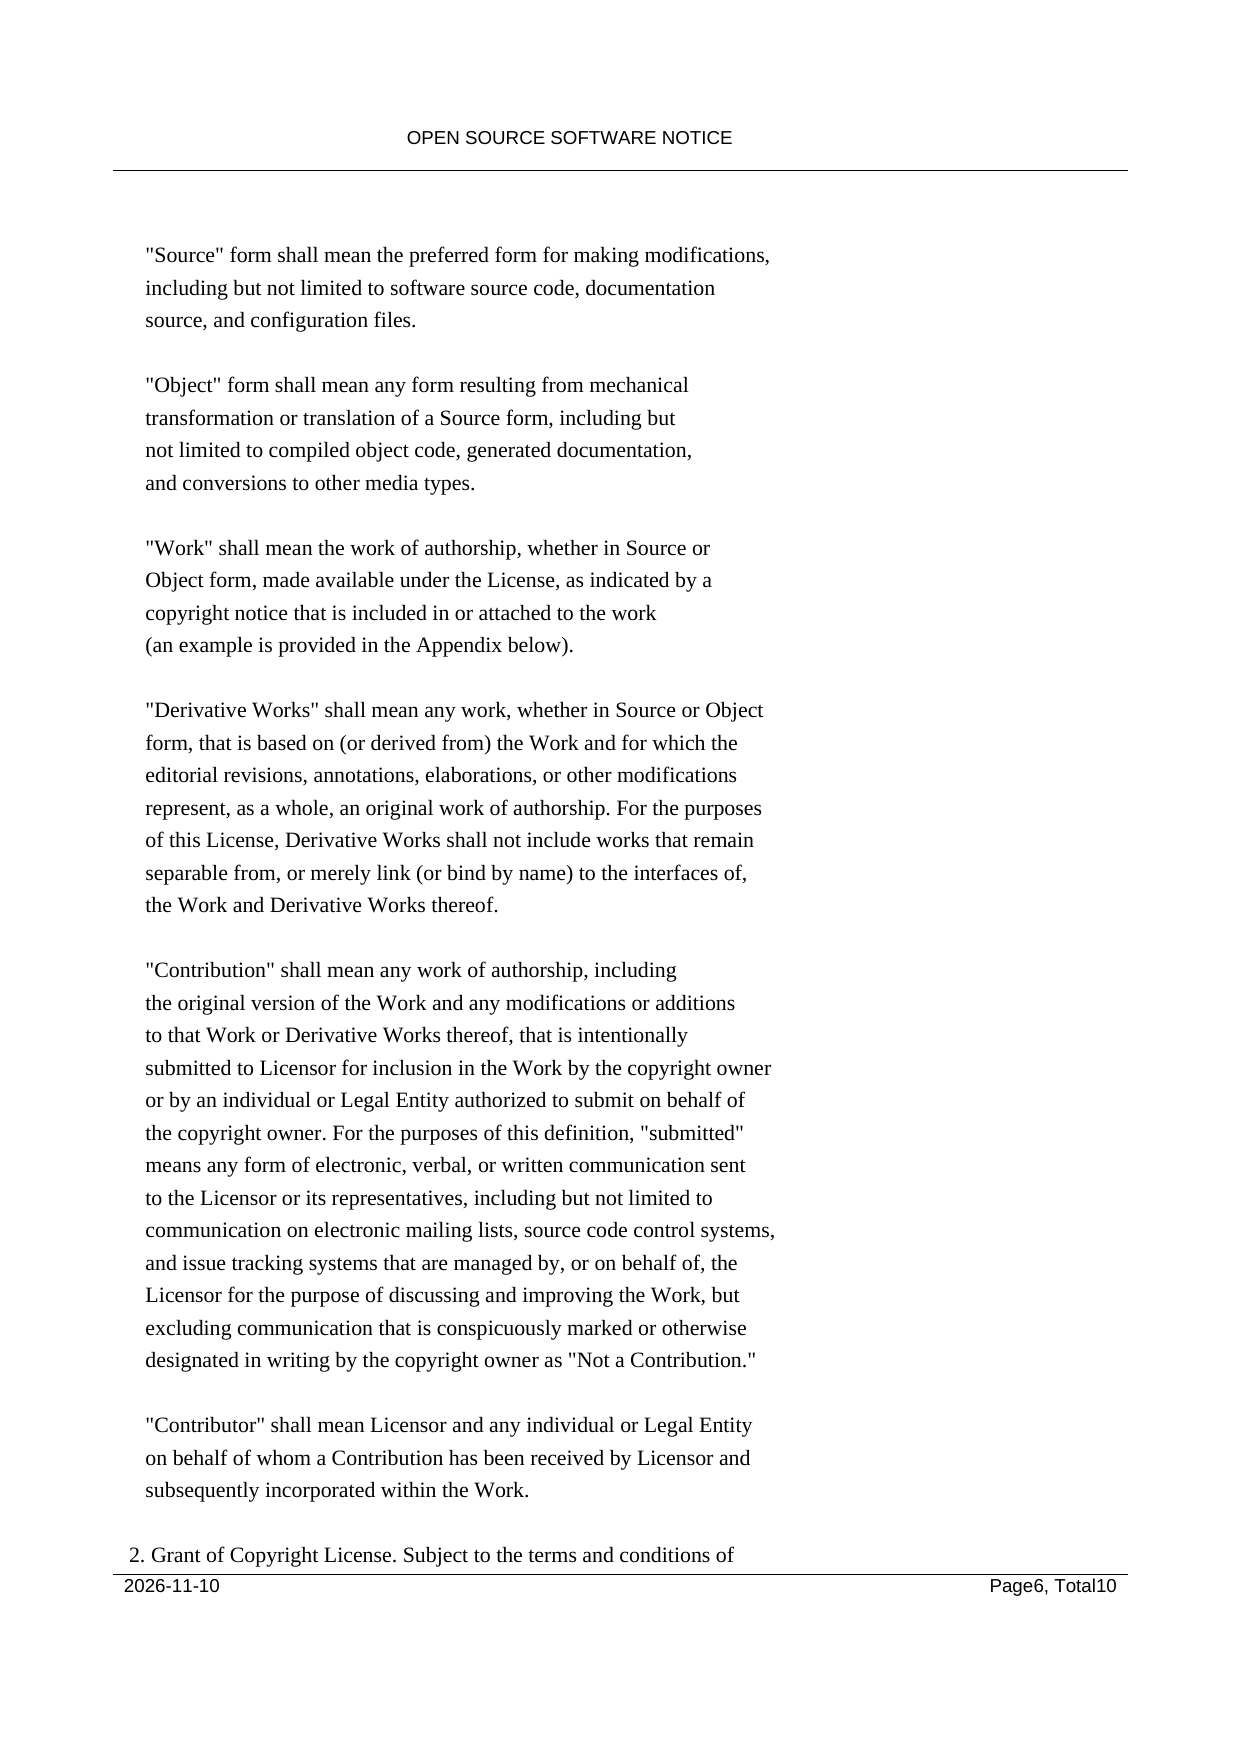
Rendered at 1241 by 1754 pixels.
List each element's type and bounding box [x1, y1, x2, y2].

text [112, 206, 1128, 1571]
